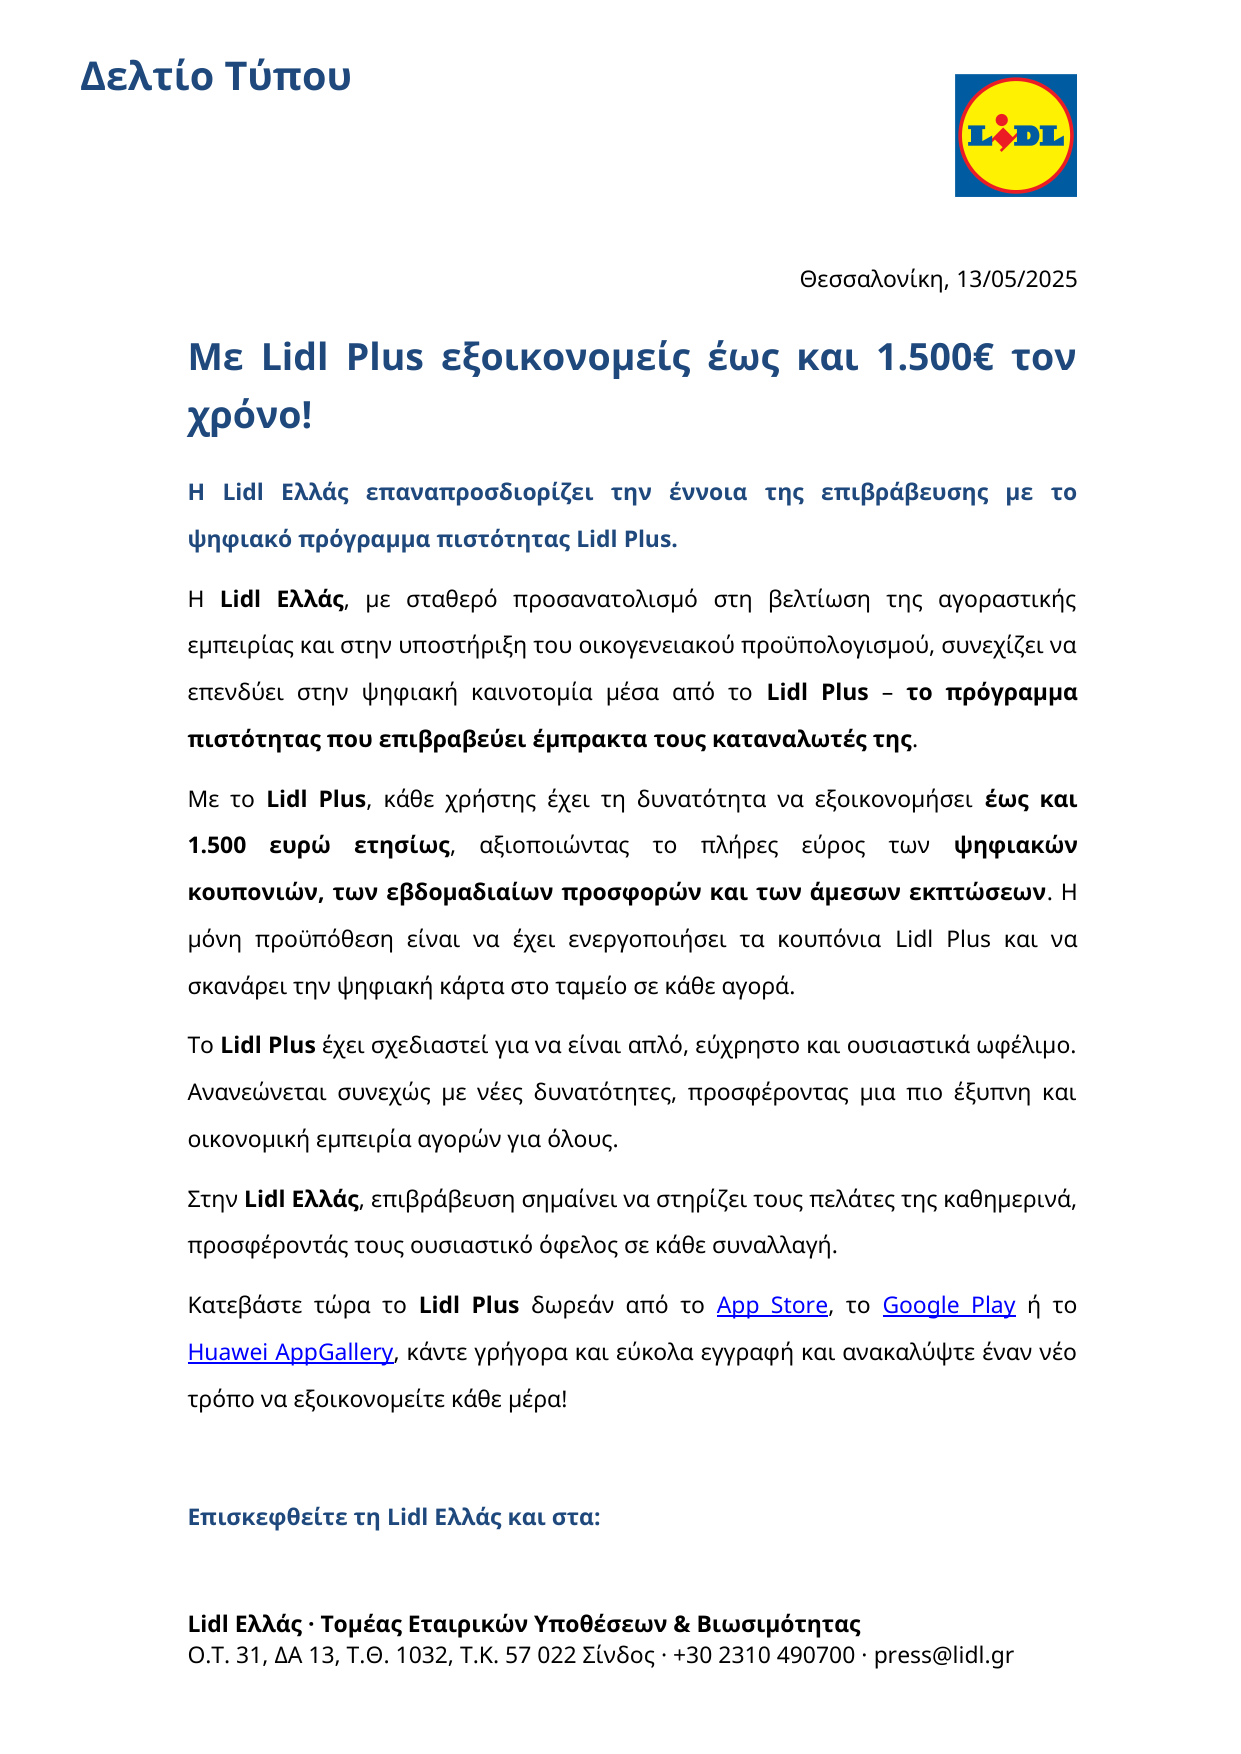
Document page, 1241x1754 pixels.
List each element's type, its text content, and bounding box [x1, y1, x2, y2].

text Επισκεφθείτε τη Lidl Ελλάς και στα: [187, 1501, 1078, 1533]
text Στην Lidl Ελλάς, επιβράβευση σημαίνει να στηρίζει τους πελάτες της καθημερινά, προσφέροντάς τους ουσιαστικό όφελος σε κάθε συναλλαγή. [187, 1183, 1078, 1261]
picture [954, 73, 1078, 198]
text Με Lidl Plus εξοικονομείς έως και 1.500€ τον χρόνο! [187, 330, 1078, 439]
text Με το Lidl Plus, κάθε χρήστης έχει τη δυνατότητα να εξοικονομήσει έως και 1.500 ευρώ ετησίως, αξιοποιώντας το πλήρες εύρος των ψηφιακών κουπονιών, των εβδομαδιαίων προσφορών και των άμεσων εκπτώσεων. Η μόνη προϋπόθεση είναι να έχει ενεργοποιήσει τα κουπόνια Lidl Plus και να σκανάρει την ψηφιακή κάρτα στο ταμείο σε κάθε αγορά. [187, 783, 1078, 1001]
text Το Lidl Plus έχει σχεδιαστεί για να είναι απλό, εύχρηστο και ουσιαστικά ωφέλιμο. Ανανεώνεται συνεχώς με νέες δυνατότητες, προσφέροντας μια πιο έξυπνη και οικονομική εμπειρία αγορών για όλους. [187, 1029, 1078, 1154]
text Η Lidl Ελλάς, με σταθερό προσανατολισμό στη βελτίωση της αγοραστικής εμπειρίας και στην υποστήριξη του οικογενειακού προϋπολογισμού, συνεχίζει να επενδύει στην ψηφιακή καινοτομία μέσα από το Lidl Plus – το πρόγραμμα πιστότητας που επιβραβεύει έμπρακτα τους καταναλωτές της. [187, 583, 1078, 754]
text Θεσσαλονίκη, 13/05/2025 [187, 263, 1078, 294]
text Κατεβάστε τώρα το Lidl Plus δωρεάν από το App Store, το Google Play ή το Huawei AppGallery, κάντε γρήγορα και εύκολα εγγραφή και ανακαλύψτε έναν νέο τρόπο να εξοικονομείτε κάθε μέρα! [187, 1289, 1078, 1414]
text Η Lidl Ελλάς επαναπροσδιορίζει την έννοια της επιβράβευσης με το ψηφιακό πρόγραμμα πιστότητας Lidl Plus. [187, 476, 1078, 554]
